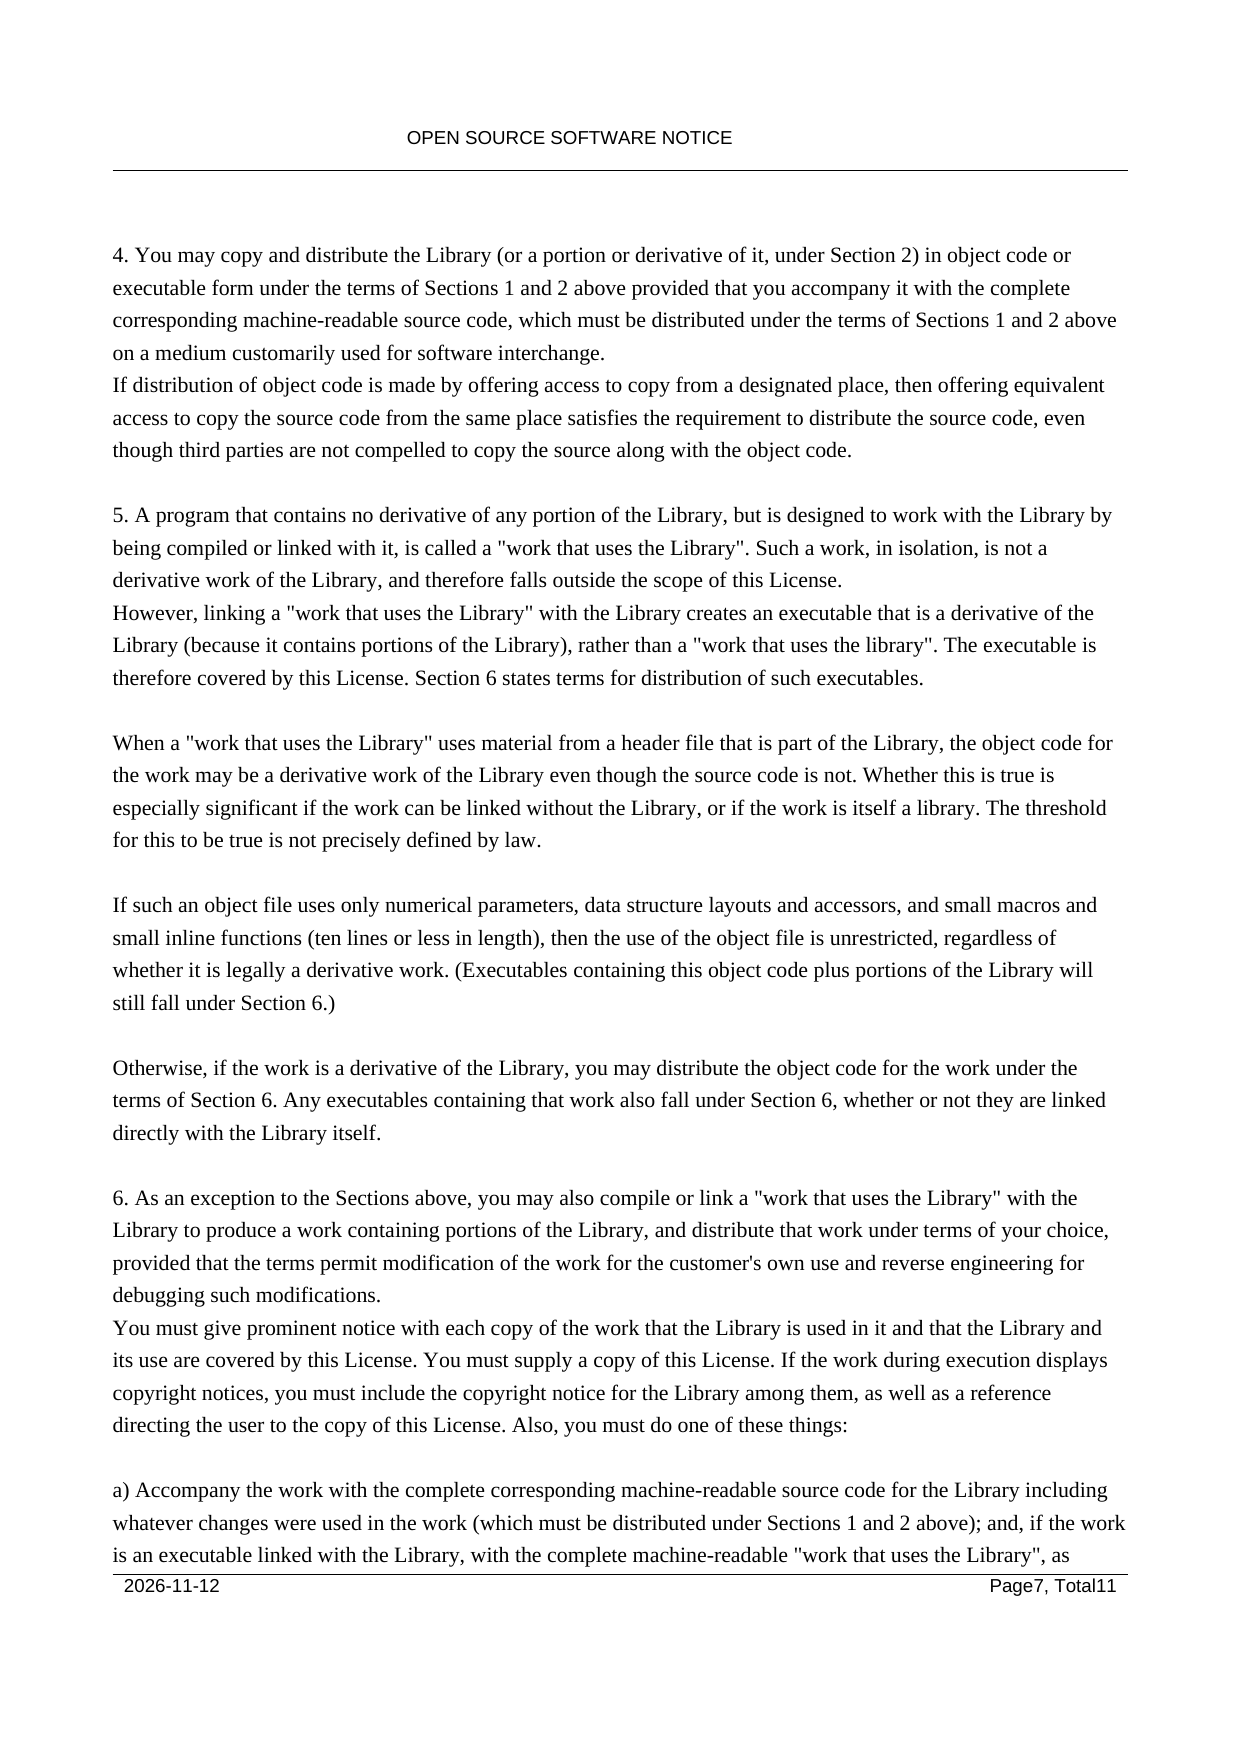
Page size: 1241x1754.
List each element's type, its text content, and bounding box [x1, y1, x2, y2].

text 6. As an exception to the Sections above, you may also compile or link a "work that uses the Library" with the Library to produce a work containing portions of the Library, and distribute that work under terms of your choice, provided that the terms permit modification of the work for the customer's own use and reverse engineering for debugging such modifications. [112, 1181, 1128, 1311]
text If such an object file uses only numerical parameters, data structure layouts and accessors, and small macros and small inline functions (ten lines or less in length), then the use of the object file is unrestricted, regardless of whether it is legally a derivative work. (Executables containing this object code plus portions of the Library will still fall under Section 6.) [112, 889, 1128, 1019]
text If distribution of object code is made by offering access to copy from a designated place, then offering equivalent access to copy the source code from the same place satisfies the requirement to distribute the source code, even though third parties are not compelled to copy the source along with the object code. [112, 369, 1128, 466]
text However, linking a "work that uses the Library" with the Library creates an executable that is a derivative of the Library (because it contains portions of the Library), rather than a "work that uses the library". The executable is therefore covered by this License. Section 6 states terms for distribution of such executables. [112, 596, 1128, 694]
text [112, 1474, 1128, 1571]
text When a "work that uses the Library" uses material from a header file that is part of the Library, the object code for the work may be a derivative work of the Library even though the source code is not. Whether this is true is especially significant if the work can be linked without the Library, or if the work is itself a library. The threshold for this to be true is not precisely defined by law. [112, 726, 1128, 856]
text You must give prominent notice with each copy of the work that the Library is used in it and that the Library and its use are covered by this License. You must supply a copy of this License. If the work during execution displays copyright notices, you must include the copyright notice for the Library among them, as well as a reference directing the user to the copy of this License. Also, you must do one of these things: [112, 1311, 1128, 1441]
text 4. You may copy and distribute the Library (or a portion or derivative of it, under Section 2) in object code or executable form under the terms of Sections 1 and 2 above provided that you accompany it with the complete corresponding machine-readable source code, which must be distributed under the terms of Sections 1 and 2 above on a medium customarily used for software interchange. [112, 239, 1128, 369]
text 5. A program that contains no derivative of any portion of the Library, but is designed to work with the Library by being compiled or linked with it, is called a "work that uses the Library". Such a work, in isolation, is not a derivative work of the Library, and therefore falls outside the scope of this License. [112, 499, 1128, 596]
text Otherwise, if the work is a derivative of the Library, you may distribute the object code for the work under the terms of Section 6. Any executables containing that work also fall under Section 6, whether or not they are linked directly with the Library itself. [112, 1051, 1128, 1149]
